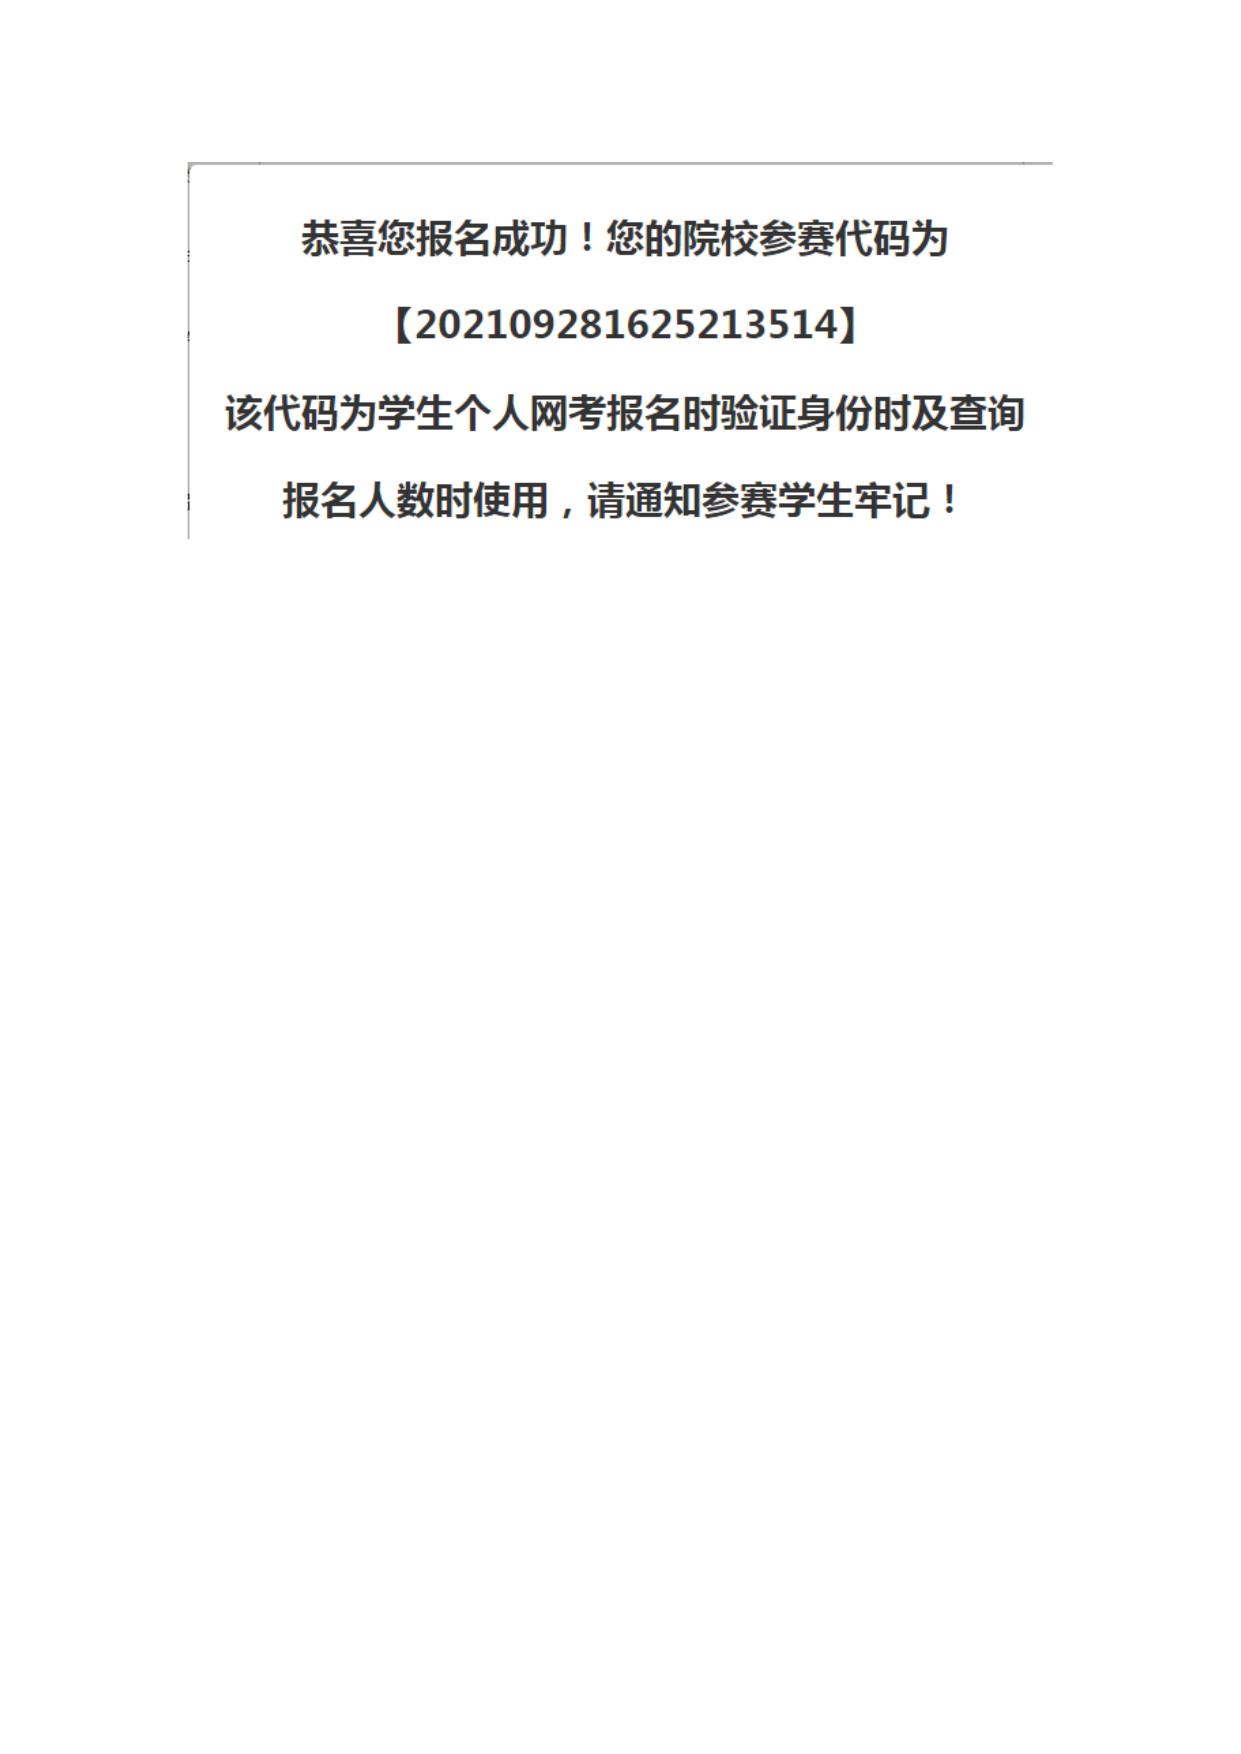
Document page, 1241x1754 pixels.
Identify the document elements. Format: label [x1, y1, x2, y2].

picture [187, 162, 1053, 539]
